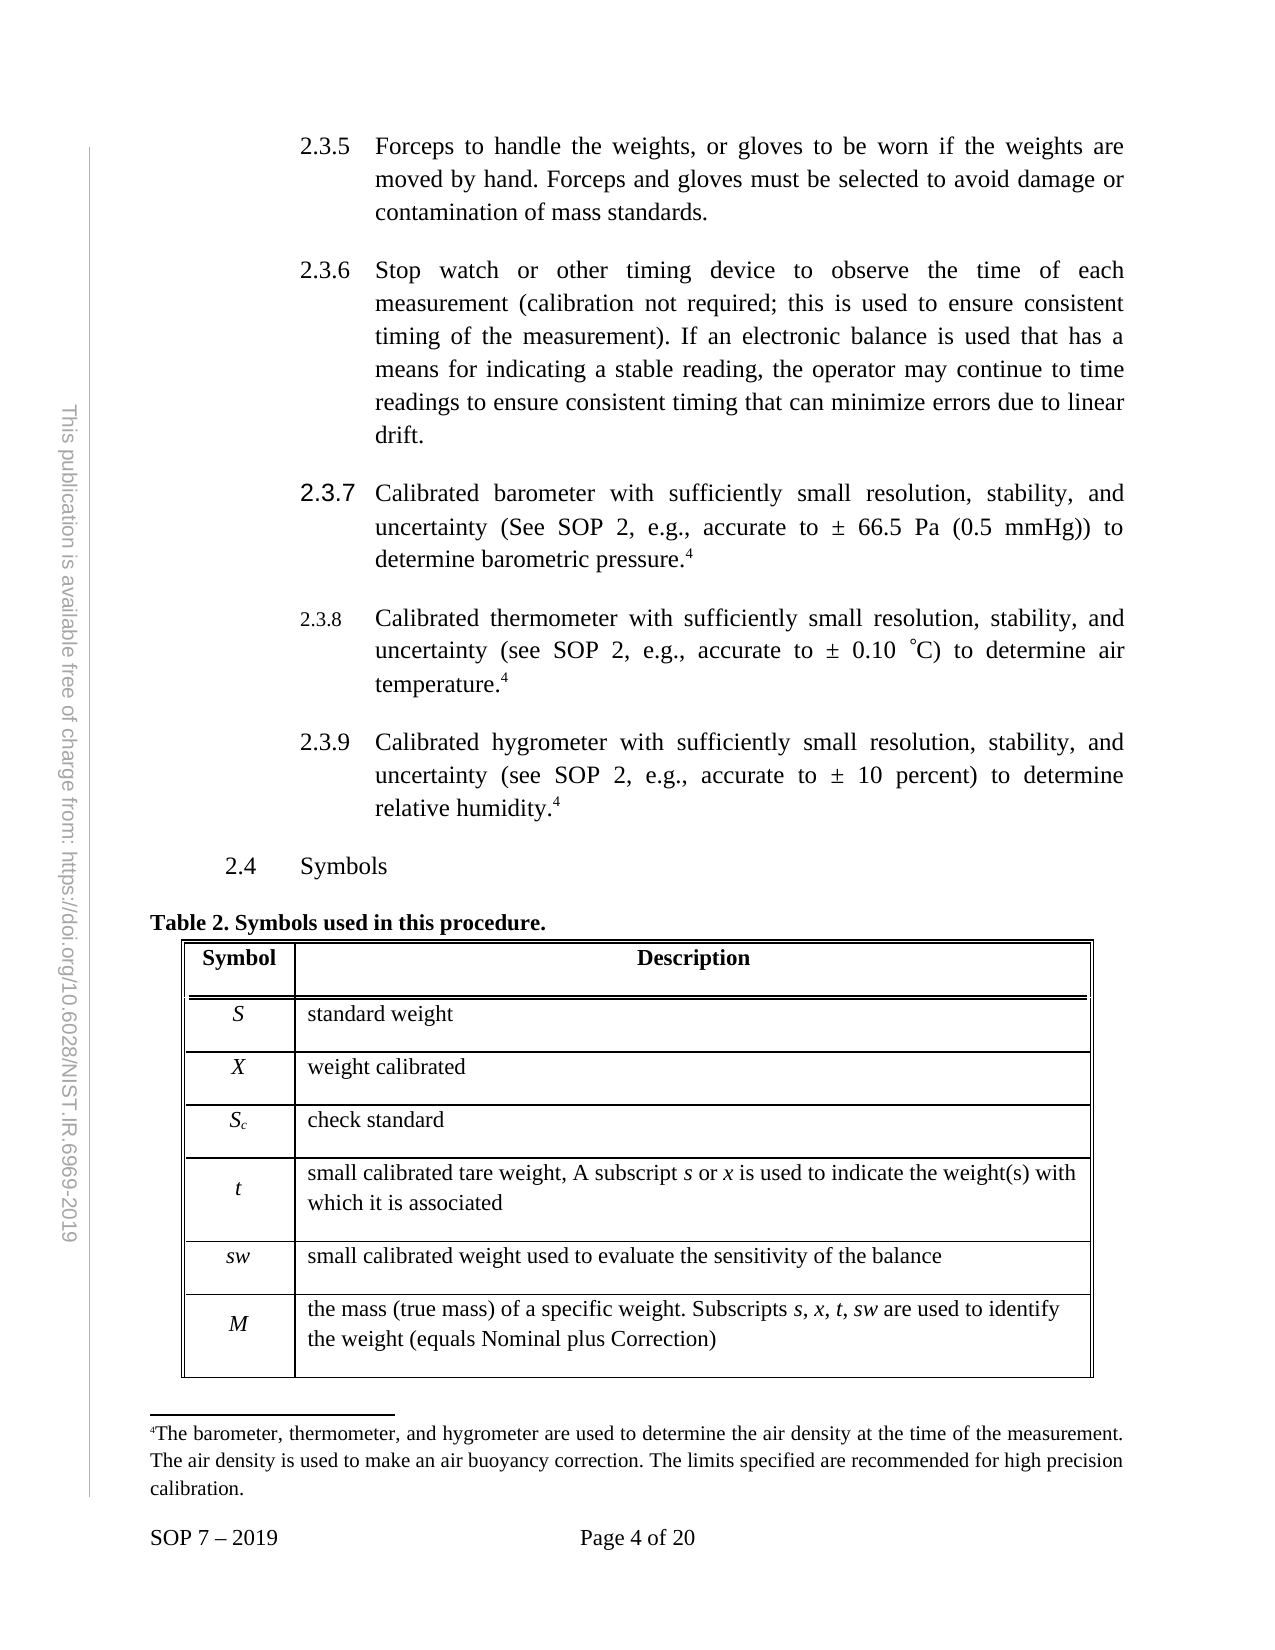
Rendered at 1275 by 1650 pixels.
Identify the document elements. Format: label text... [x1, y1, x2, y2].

table_header Symbol [185, 944, 294, 995]
subtitle Symbols [225, 851, 1125, 879]
table_cell sw [185, 1242, 294, 1293]
subtitle Calibrated thermometer with sufficiently small resolution, stability, and uncertainty (see SOP 2, e.g., accurate to ± 0.10 C) to determine air temperature.4 [300, 603, 1125, 697]
table_cell Sc [185, 1105, 294, 1157]
table_cell X [185, 1052, 294, 1104]
table_cell the mass (true mass) of a specific weight. Subscripts s, x, t, sw are used to identify the weight (equals Nominal plus Correction) [296, 1295, 1090, 1377]
table_cell weight calibrated [296, 1053, 1090, 1104]
table_cell M [185, 1295, 294, 1377]
table_header Description [296, 944, 1090, 995]
text Table 2. Symbols used in this procedure. [150, 909, 1125, 935]
table_cell standard weight [296, 995, 1092, 1051]
subtitle Stop watch or other timing device to observe the time of each measurement (calibration not required; this is used to ensure consistent timing of the measurement). If an electronic balance is used that has a means for indicating a stable reading, the operator may continue to time readings to ensure consistent timing that can minimize errors due to linear drift. [300, 255, 1125, 449]
table_cell small calibrated weight used to evaluate the sensitivity of the balance [296, 1242, 1090, 1293]
table_cell S [183, 995, 294, 1051]
subtitle Calibrated barometer with sufficiently small resolution, stability, and uncertainty (See SOP 2, e.g., accurate to ± 66.5 Pa (0.5 mmHg)) to determine barometric pressure. [300, 478, 1125, 573]
table_cell t [185, 1158, 294, 1241]
table_cell check standard [296, 1106, 1090, 1157]
table_cell small calibrated tare weight, A subscript s or x is used to indicate the weight(s) with which it is associated [296, 1159, 1090, 1241]
subtitle Calibrated hygrometer with sufficiently small resolution, stability, and uncertainty (see SOP 2, e.g., accurate to ± 10 percent) to determine relative humidity.4 [300, 727, 1125, 821]
subtitle Forceps to handle the weights, or gloves to be worn if the weights are moved by hand. Forceps and gloves must be selected to avoid damage or contamination of mass standards. [300, 131, 1125, 226]
